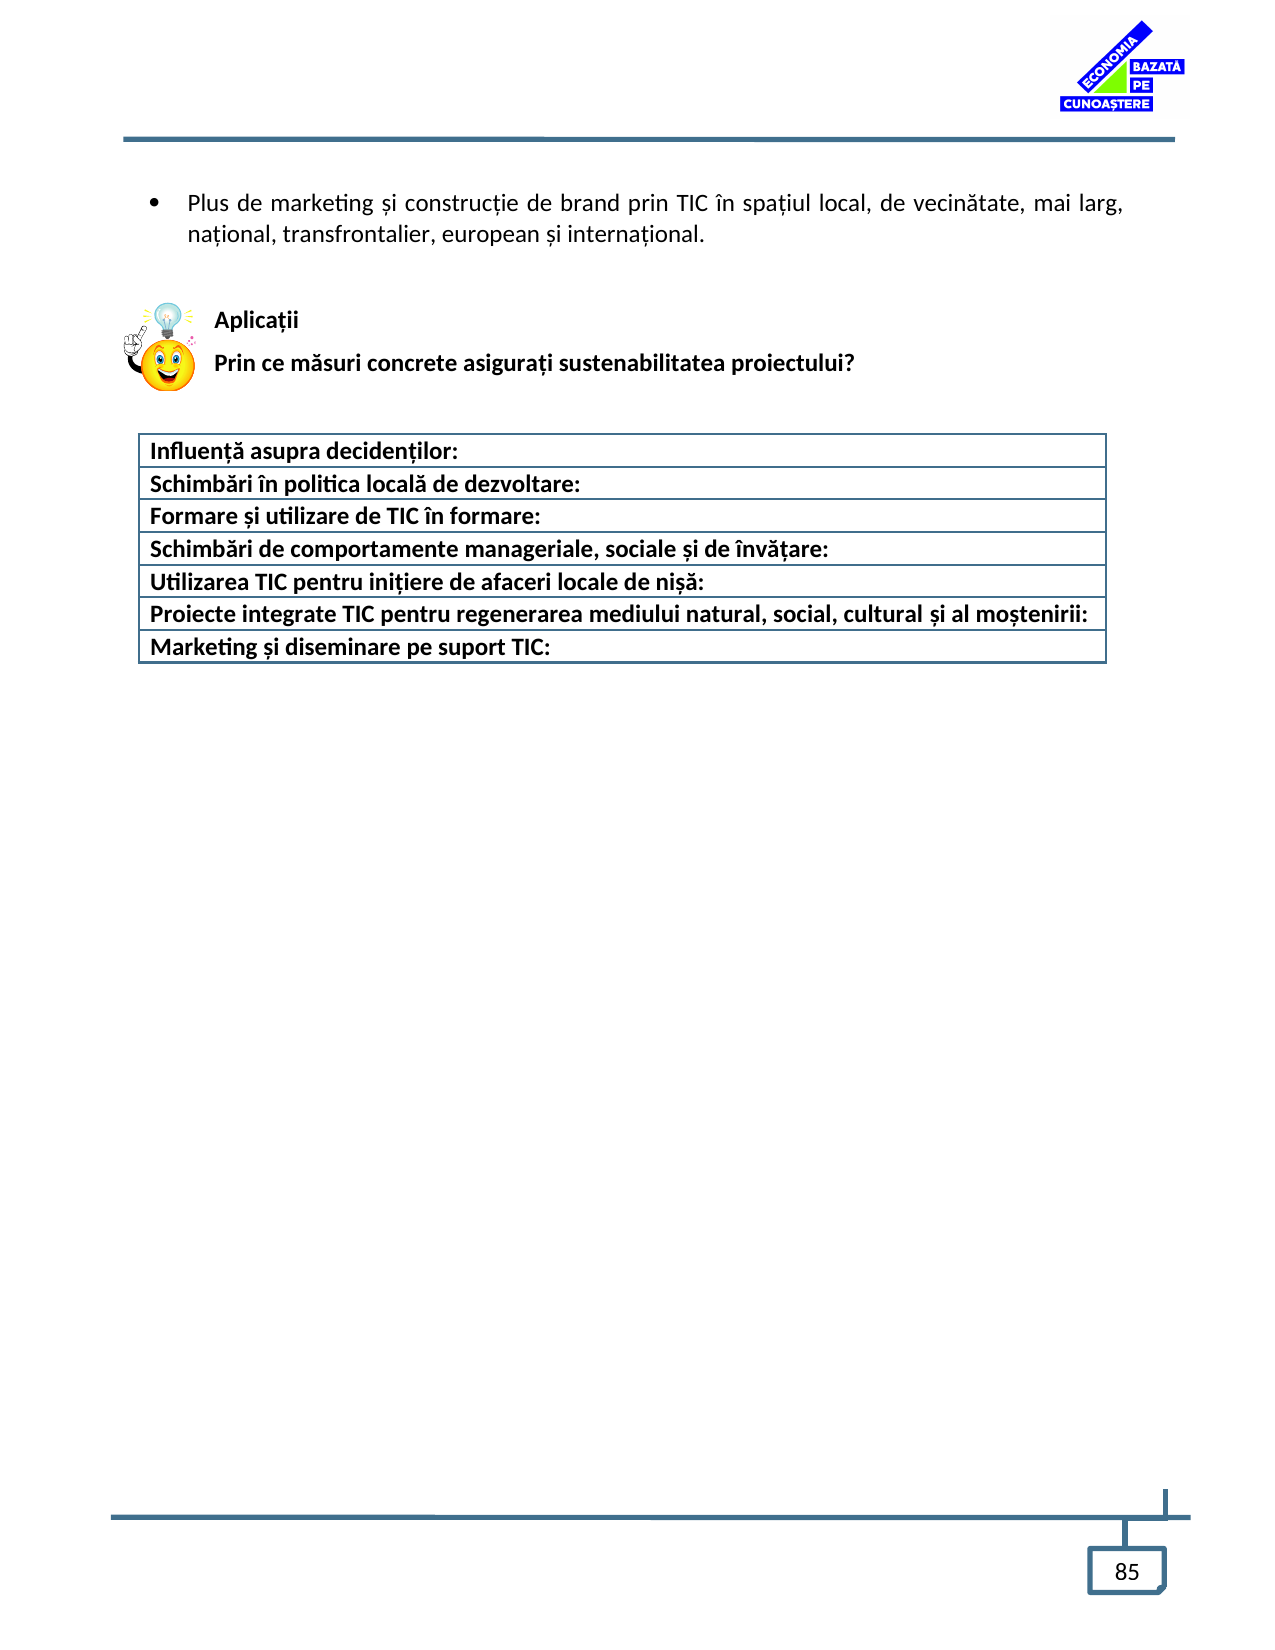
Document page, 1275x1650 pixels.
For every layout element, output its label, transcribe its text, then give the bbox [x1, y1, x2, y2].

table_cell Formare și utilizare de TIC în formare: [140, 500, 1105, 531]
table_cell Marketing și diseminare pe suport TIC: [140, 631, 1105, 661]
text Aplicații [173, 304, 1125, 334]
table_cell Schimbări în politica locală de dezvoltare: [140, 468, 1105, 498]
text Prin ce măsuri concrete asigurați sustenabilitatea proiectului? [188, 347, 1125, 378]
list Plus de marketing și construcție de brand prin TIC în spațiul local, de vecinătate, mai larg, național, transfrontalier, european și internațional. [150, 187, 1125, 248]
picture [1050, 15, 1191, 119]
table_cell Utilizarea TIC pentru inițiere de afaceri locale de nișă: [140, 566, 1105, 596]
table_header Influență asupra decidenților: [140, 435, 1105, 466]
table_cell Proiecte integrate TIC pentru regenerarea mediului natural, social, cultural și al moștenirii: [140, 598, 1105, 629]
table_cell Schimbări de comportamente manageriale, sociale și de învățare: [140, 533, 1105, 563]
